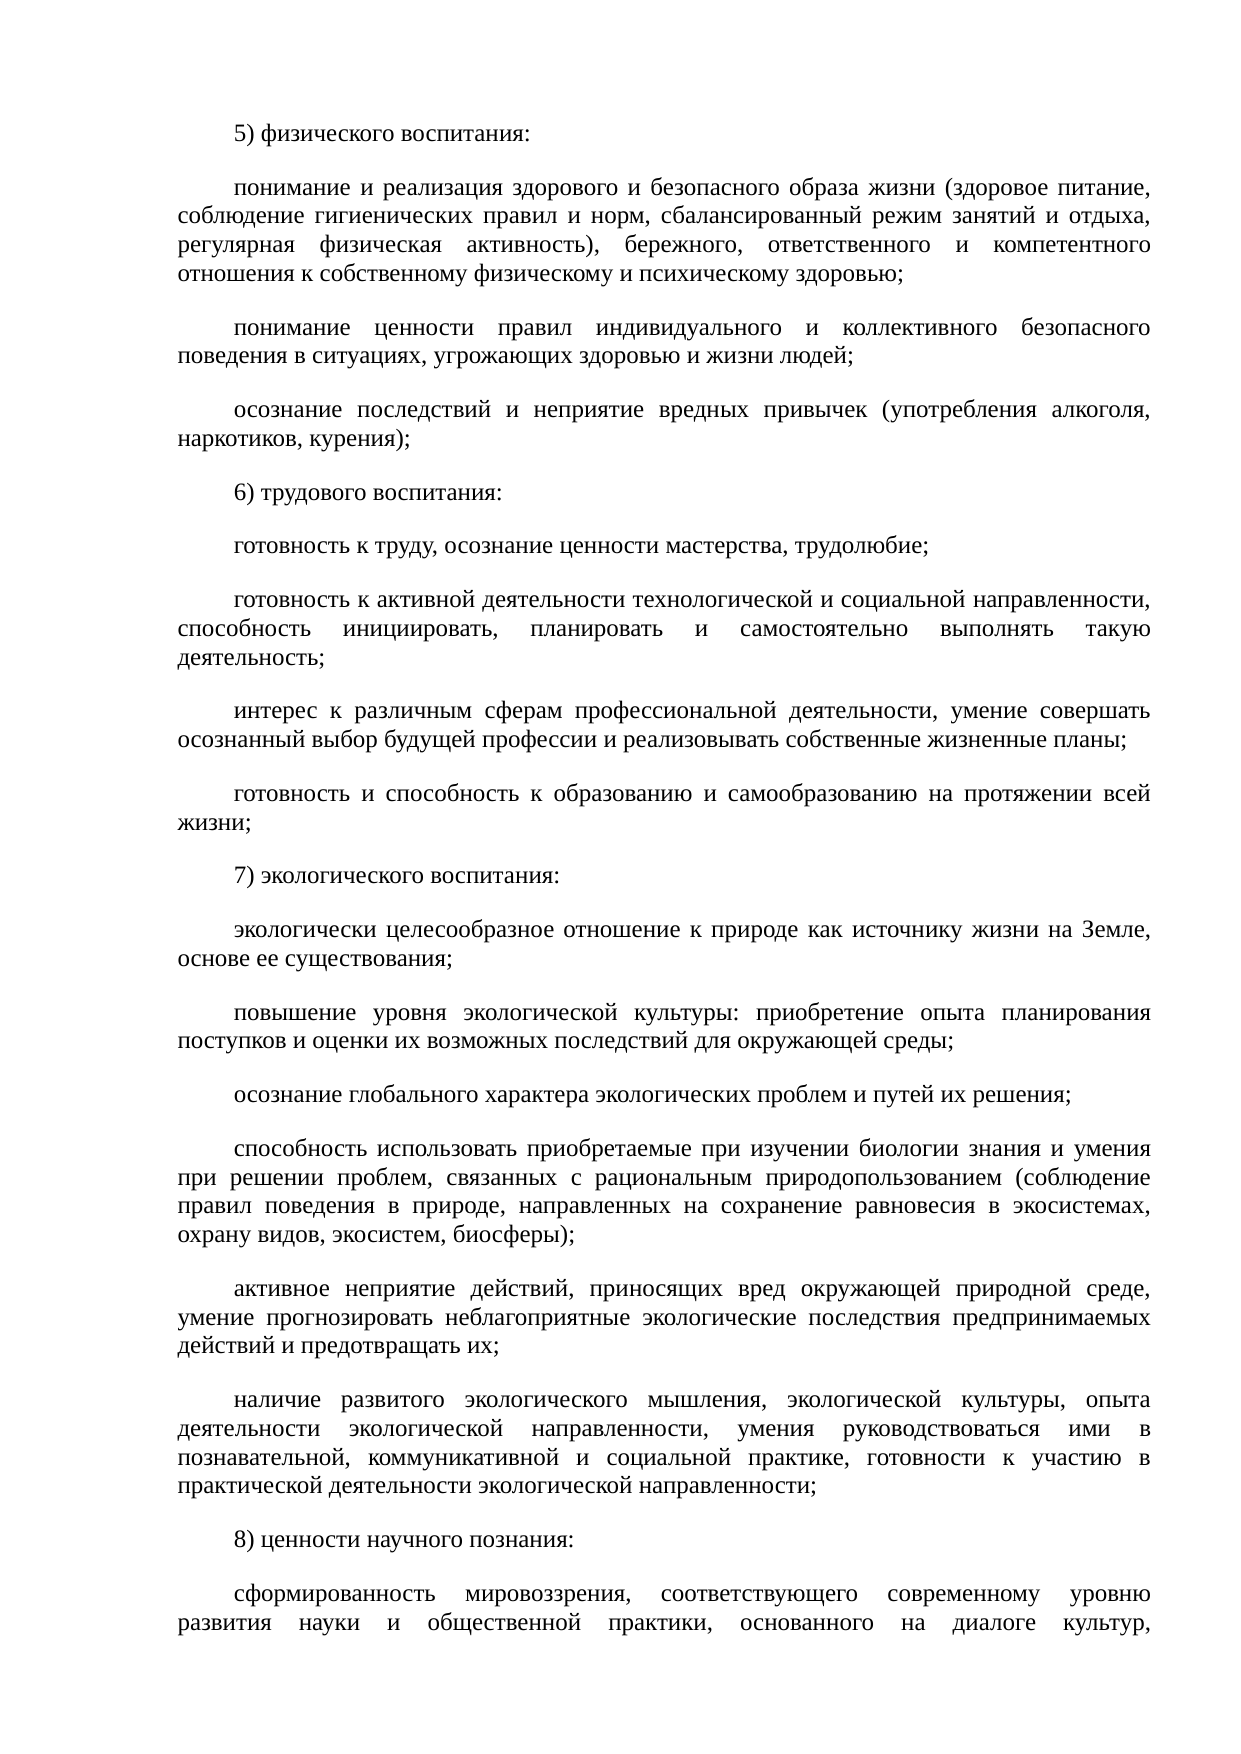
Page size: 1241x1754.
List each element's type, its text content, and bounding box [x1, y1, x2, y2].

text 8) ценности научного познания: [177, 1524, 1152, 1553]
text осознание глобального характера экологических проблем и путей их решения; [177, 1079, 1152, 1108]
text экологически целесообразное отношение к природе как источнику жизни на Земле, основе ее существования; [177, 914, 1152, 972]
text 5) физического воспитания: [177, 118, 1152, 147]
text понимание ценности правил индивидуального и коллективного безопасного поведения в ситуациях, угрожающих здоровью и жизни людей; [177, 312, 1152, 369]
text интерес к различным сферам профессиональной деятельности, умение совершать осознанный выбор будущей профессии и реализовывать собственные жизненные планы; [177, 696, 1152, 753]
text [177, 1578, 1152, 1636]
text понимание и реализация здорового и безопасного образа жизни (здоровое питание, соблюдение гигиенических правил и норм, сбалансированный режим занятий и отдыха, регулярная физическая активность), бережного, ответственного и компетентного отношения к собственному физическому и психическому здоровью; [177, 172, 1152, 287]
text готовность к активной деятельности технологической и социальной направленности, способность инициировать, планировать и самостоятельно выполнять такую деятельность; [177, 584, 1152, 671]
text повышение уровня экологической культуры: приобретение опыта планирования поступков и оценки их возможных последствий для окружающей среды; [177, 997, 1152, 1054]
text готовность и способность к образованию и самообразованию на протяжении всей жизни; [177, 778, 1152, 836]
text активное неприятие действий, приносящих вред окружающей природной среде, умение прогнозировать неблагоприятные экологические последствия предпринимаемых действий и предотвращать их; [177, 1273, 1152, 1359]
text способность использовать приобретаемые при изучении биологии знания и умения при решении проблем, связанных с рациональным природопользованием (соблюдение правил поведения в природе, направленных на сохранение равновесия в экосистемах, охрану видов, экосистем, биосферы); [177, 1133, 1152, 1248]
text наличие развитого экологического мышления, экологической культуры, опыта деятельности экологической направленности, умения руководствоваться ими в познавательной, коммуникативной и социальной практике, готовности к участию в практической деятельности экологической направленности; [177, 1384, 1152, 1499]
text 7) экологического воспитания: [177, 861, 1152, 889]
text готовность к труду, осознание ценности мастерства, трудолюбие; [177, 531, 1152, 559]
text осознание последствий и неприятие вредных привычек (употребления алкоголя, наркотиков, курения); [177, 394, 1152, 452]
text 6) трудового воспитания: [177, 477, 1152, 506]
